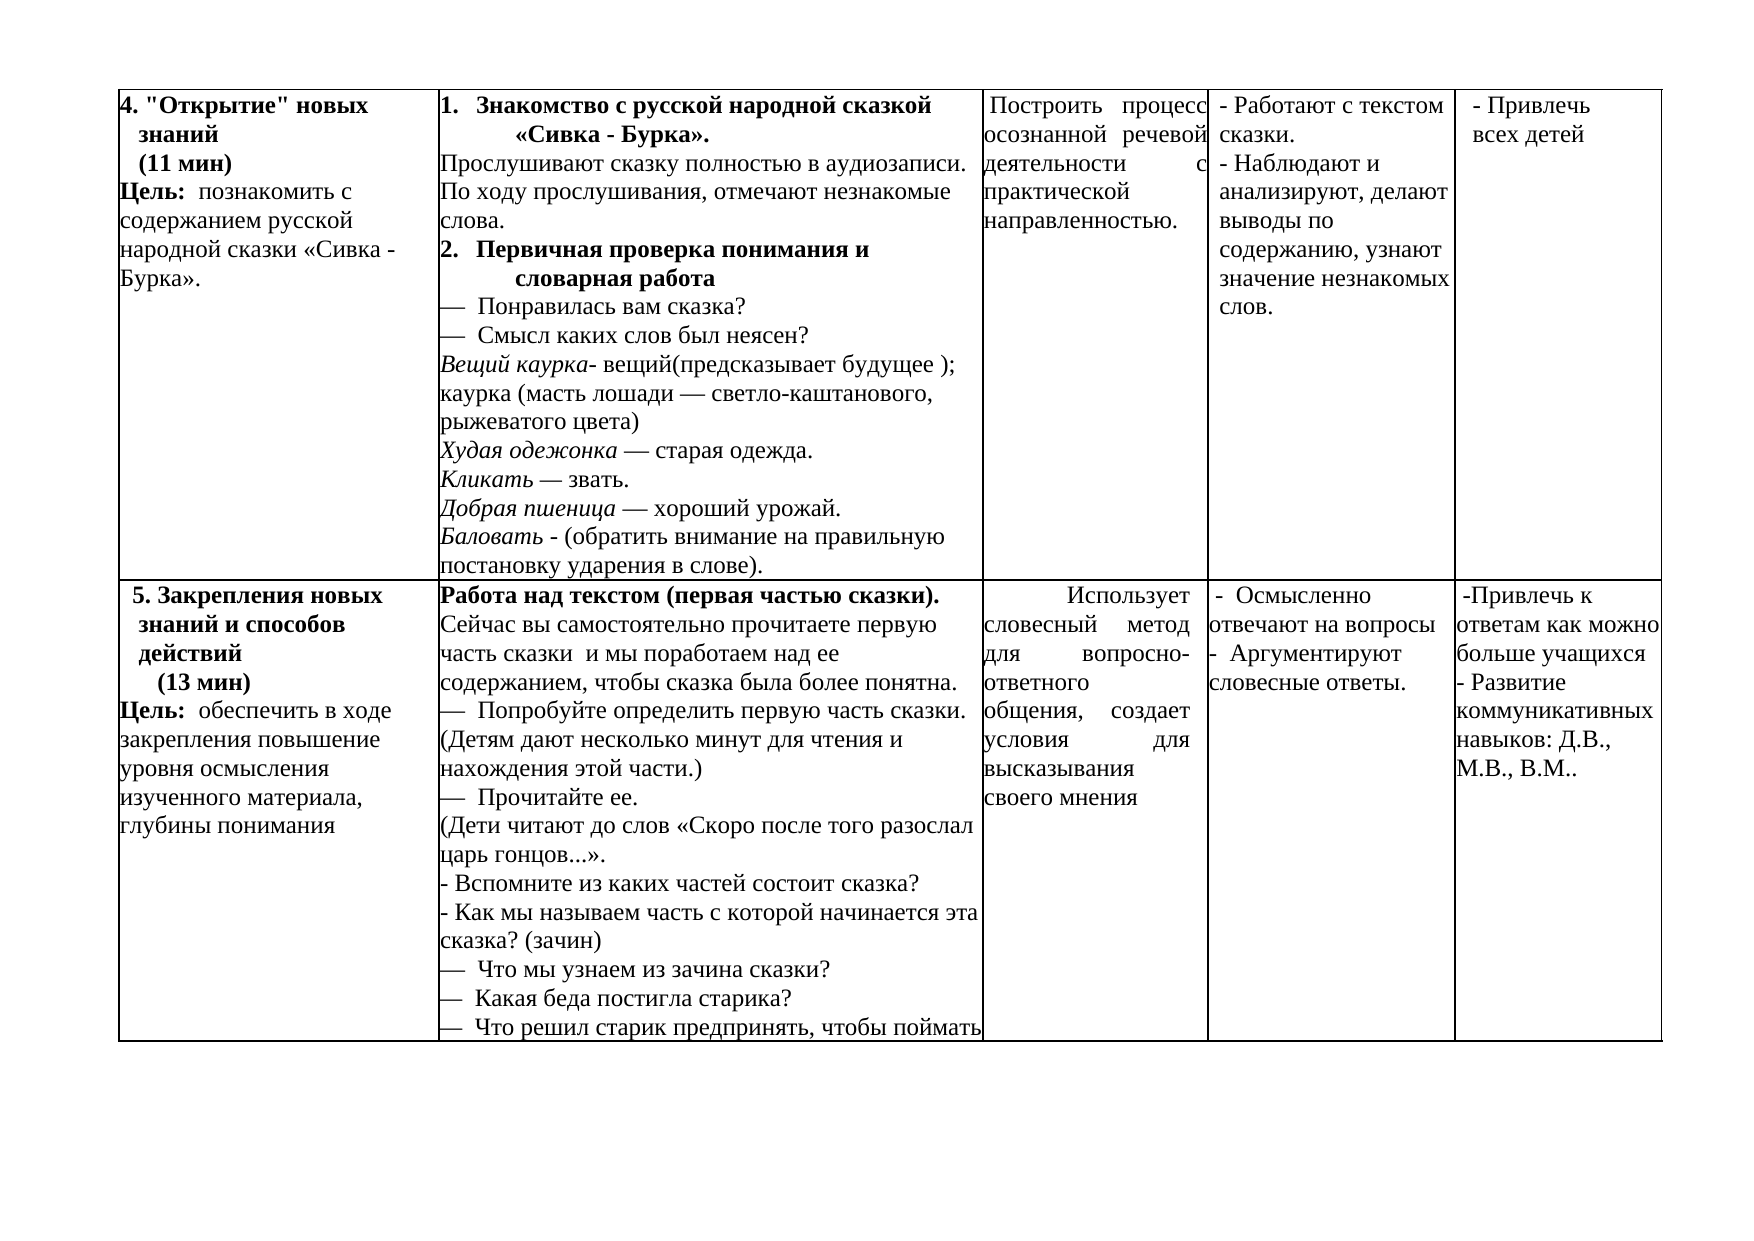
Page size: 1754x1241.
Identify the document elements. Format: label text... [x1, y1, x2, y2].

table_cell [1456, 581, 1661, 1040]
table_cell 4. "Открытие" новых знаний (11 мин) Цель: познакомить с содержанием русской народной сказки «Сивка - Бурка». [120, 90, 438, 579]
table_cell Построить процесс осознанной речевой деятельности с практической направленностью. [984, 90, 1207, 579]
table_cell - Привлечь всех детей [1456, 90, 1661, 579]
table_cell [120, 581, 438, 1040]
table_cell - Работают с текстом сказки. - Наблюдают и анализируют, делают выводы по содержанию, узнают значение незнакомых слов. [1209, 90, 1454, 579]
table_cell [1209, 581, 1454, 1040]
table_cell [984, 581, 1207, 1040]
